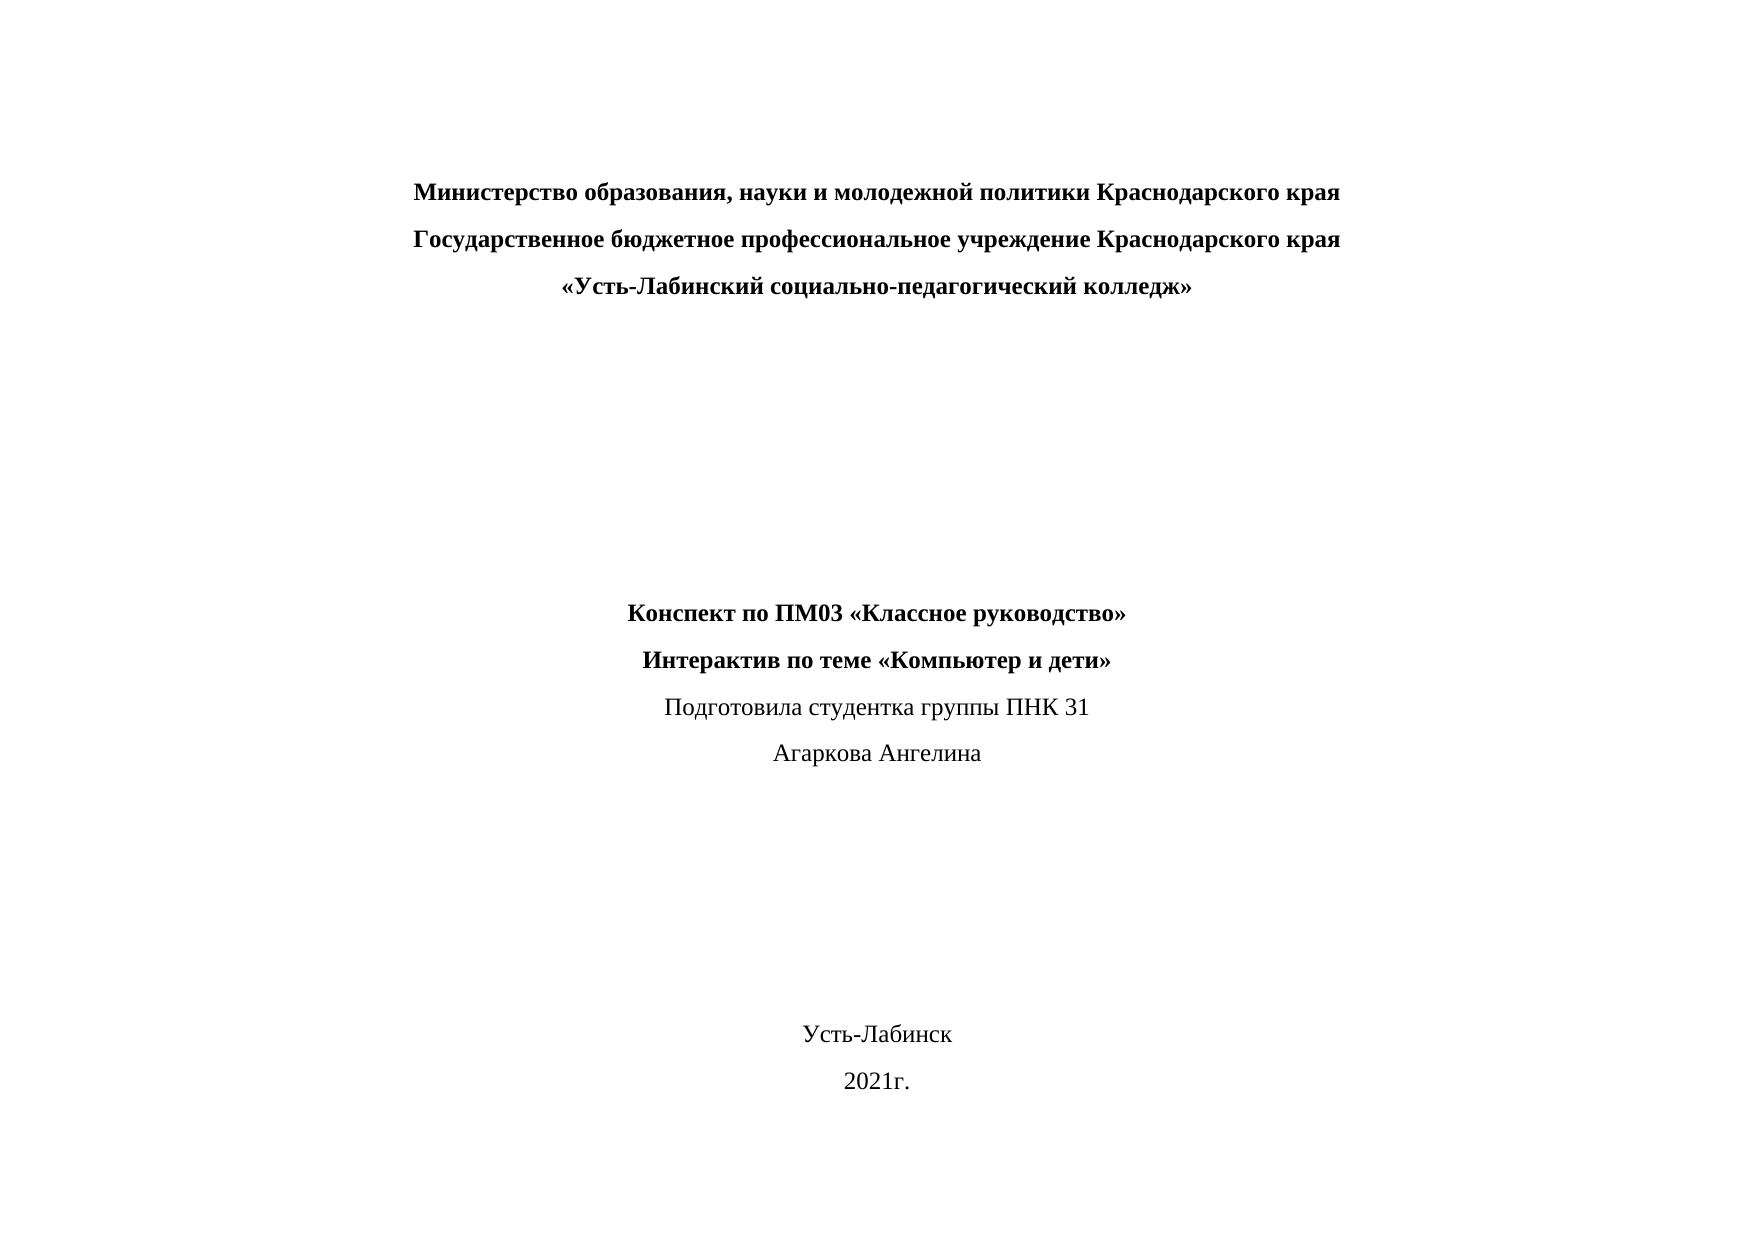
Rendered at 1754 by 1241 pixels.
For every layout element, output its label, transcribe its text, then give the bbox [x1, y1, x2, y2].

text Агаркова Ангелина [118, 738, 1636, 767]
text 2021г. [118, 1066, 1636, 1094]
text Конспект по ПМ03 «Классное руководство» [118, 598, 1636, 627]
text Министерство образования, науки и молодежной политики Краснодарского края [118, 177, 1636, 206]
text «Усть-Лабинский социально-педагогический колледж» [118, 271, 1636, 299]
text Усть-Лабинск [118, 1019, 1636, 1048]
text Интерактив по теме «Компьютер и дети» [118, 645, 1636, 674]
text Государственное бюджетное профессиональное учреждение Краснодарского края [118, 224, 1636, 253]
text Подготовила студентка группы ПНК 31 [118, 692, 1636, 720]
